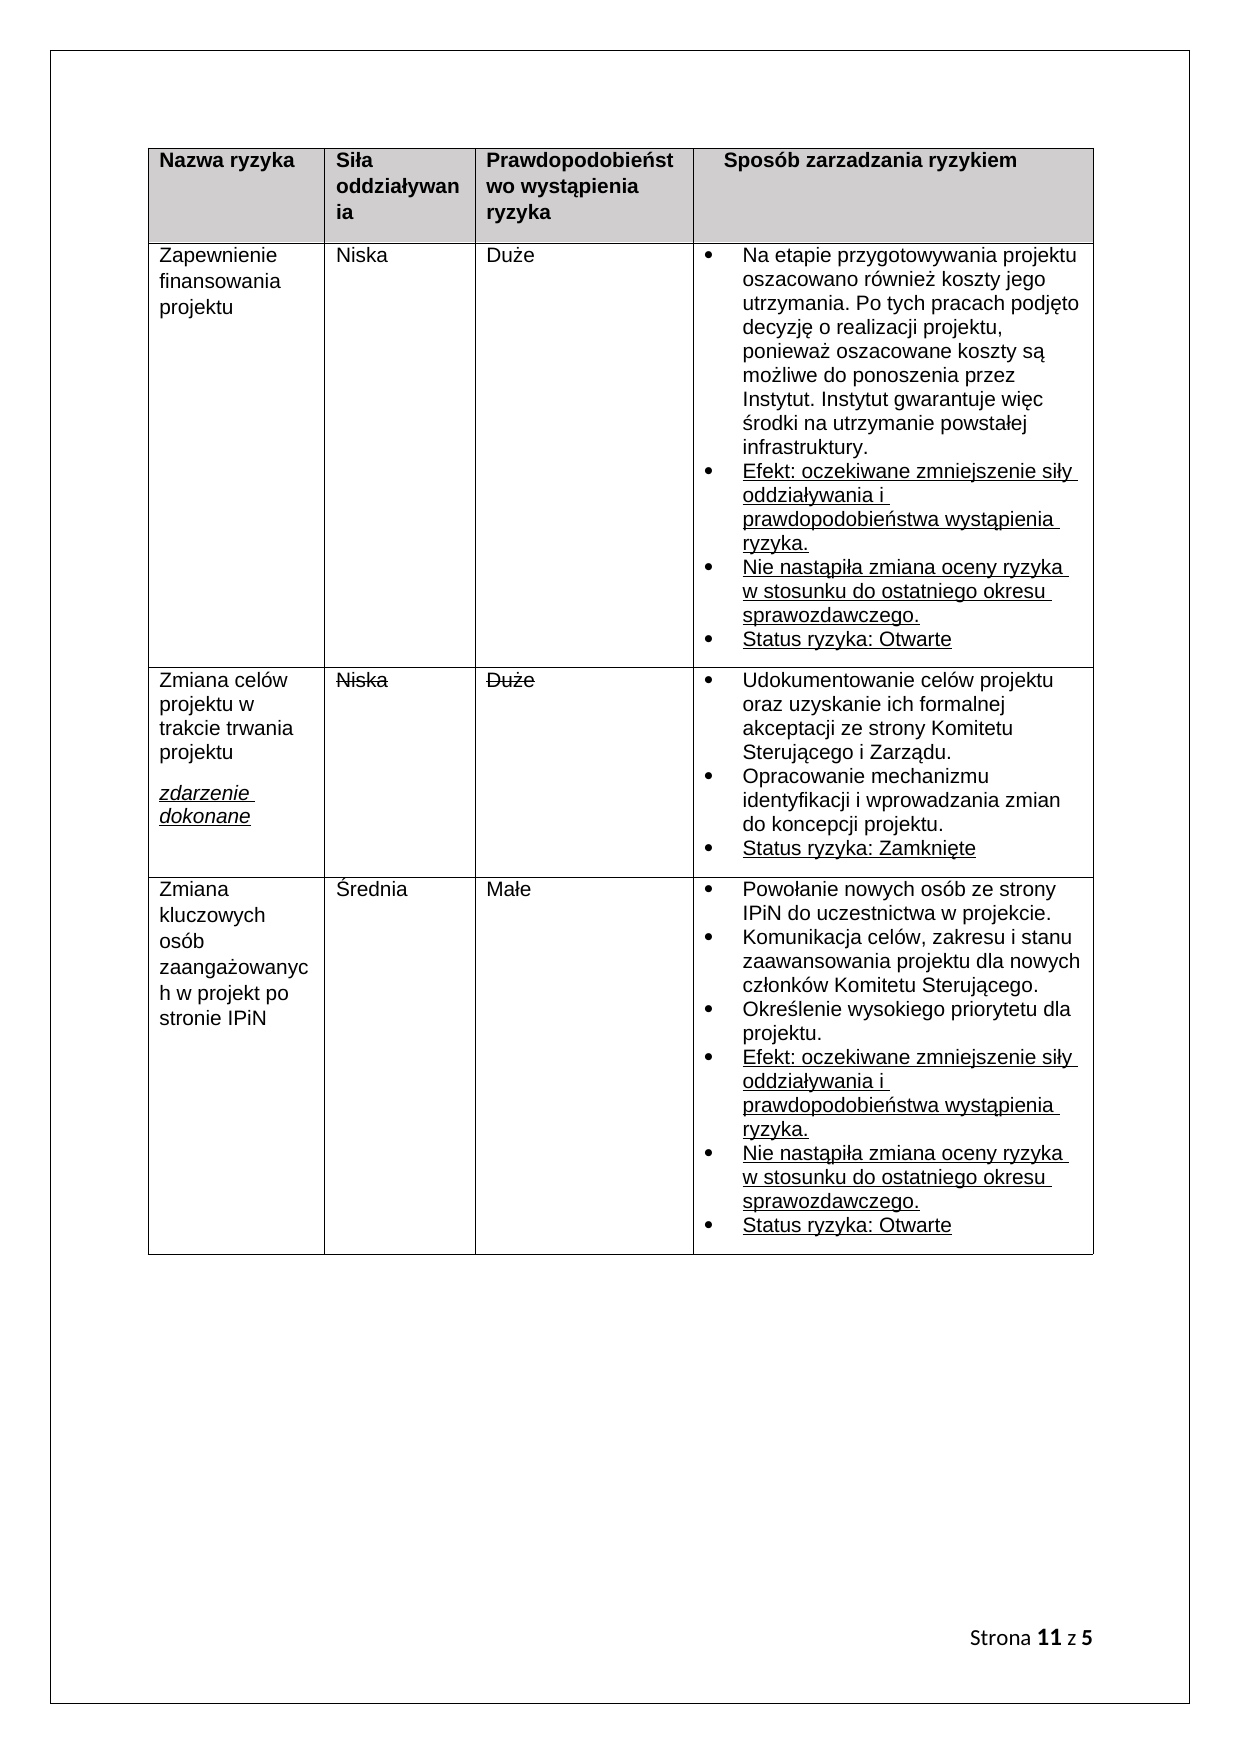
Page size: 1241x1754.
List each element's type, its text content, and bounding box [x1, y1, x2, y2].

table_cell Średnia [325, 878, 475, 1254]
table_header Prawdopodobieństwo wystąpienia ryzyka [476, 149, 693, 242]
table_cell Udokumentowanie celów projektu oraz uzyskanie ich formalnej akceptacji ze strony Komitetu Sterującego i Zarządu. Opracowanie mechanizmu identyfikacji i wprowadzania zmian do koncepcji projektu. Status ryzyka: Zamknięte [694, 668, 1093, 876]
table_cell Małe [476, 878, 693, 1254]
table_cell Niska [325, 244, 475, 667]
table_cell Zmiana celów projektu w trakcie trwania projektu zdarzenie dokonane [149, 668, 324, 876]
table_cell Zapewnienie finansowania projektu [149, 244, 324, 667]
table_cell Duże [476, 668, 693, 876]
table_header Siła oddziaływania [325, 149, 475, 242]
table_header Nazwa ryzyka [149, 149, 324, 242]
table_header Sposób zarzadzania ryzykiem [694, 149, 1093, 242]
table_cell Zmiana kluczowych osób zaangażowanych w projekt po stronie IPiN [149, 878, 324, 1254]
table_cell Duże [476, 244, 693, 667]
table_cell Powołanie nowych osób ze strony IPiN do uczestnictwa w projekcie. Komunikacja celów, zakresu i stanu zaawansowania projektu dla nowych członków Komitetu Sterującego. Określenie wysokiego priorytetu dla projektu. Efekt: oczekiwane zmniejszenie siły oddziaływania i prawdopodobieństwa wystąpienia ryzyka. Nie nastąpiła zmiana oceny ryzyka w stosunku do ostatniego okresu sprawozdawczego. Status ryzyka: Otwarte [694, 878, 1093, 1254]
table_cell Na etapie przygotowywania projektu oszacowano również koszty jego utrzymania. Po tych pracach podjęto decyzję o realizacji projektu, ponieważ oszacowane koszty są możliwe do ponoszenia przez Instytut. Instytut gwarantuje więc środki na utrzymanie powstałej infrastruktury. Efekt: oczekiwane zmniejszenie siły oddziaływania i prawdopodobieństwa wystąpienia ryzyka. Nie nastąpiła zmiana oceny ryzyka w stosunku do ostatniego okresu sprawozdawczego. Status ryzyka: Otwarte [694, 244, 1093, 667]
table_cell Niska [325, 668, 475, 876]
